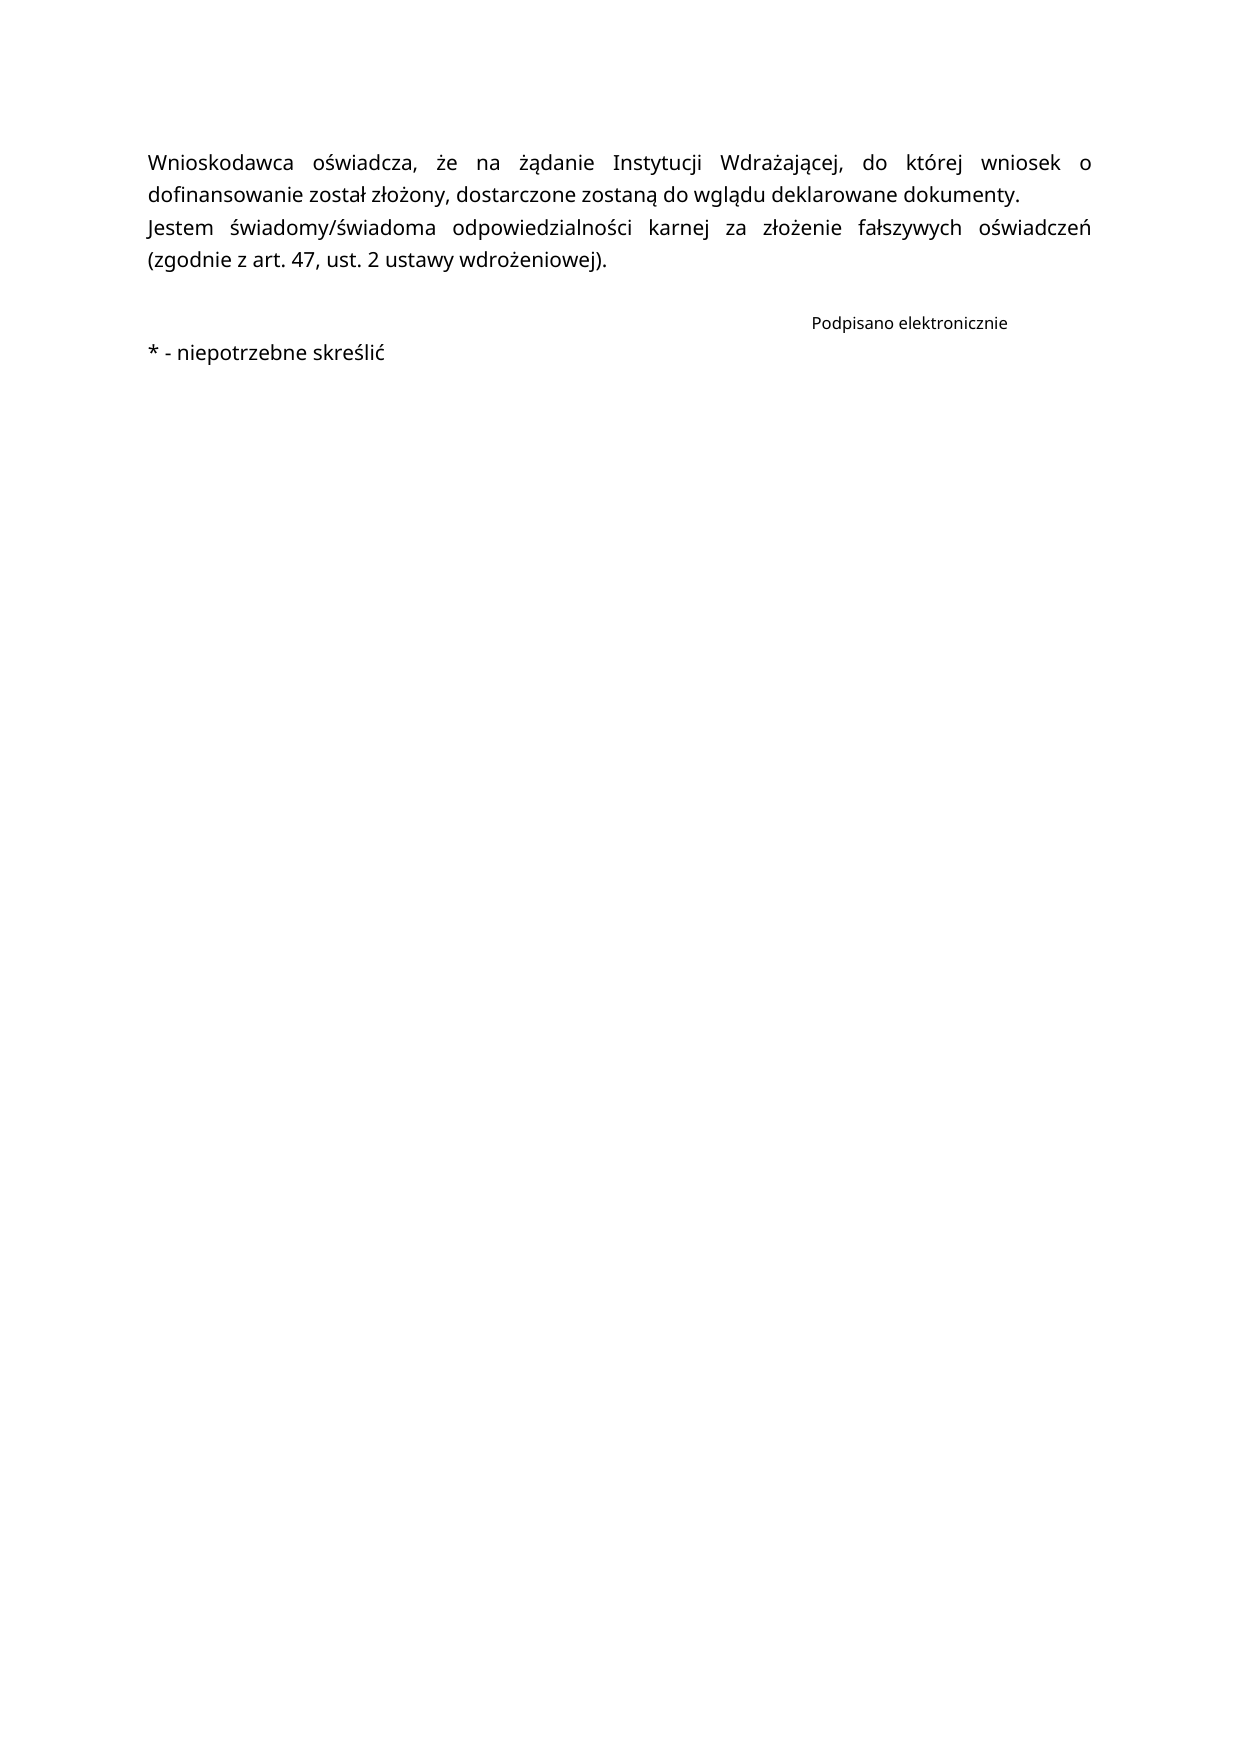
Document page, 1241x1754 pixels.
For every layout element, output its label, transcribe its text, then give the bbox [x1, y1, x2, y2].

text Jestem świadomy/świadoma odpowiedzialności karnej za złożenie fałszywych oświadczeń (zgodnie z art. 47, ust. 2 ustawy wdrożeniowej). [148, 213, 1092, 274]
text Wnioskodawca oświadcza, że na żądanie Instytucji Wdrażającej, do której wniosek o dofinansowanie został złożony, dostarczone zostaną do wglądu deklarowane dokumenty. [148, 148, 1092, 209]
text Podpisano elektronicznie [738, 312, 1092, 335]
text * - niepotrzebne skreślić [148, 338, 1092, 366]
